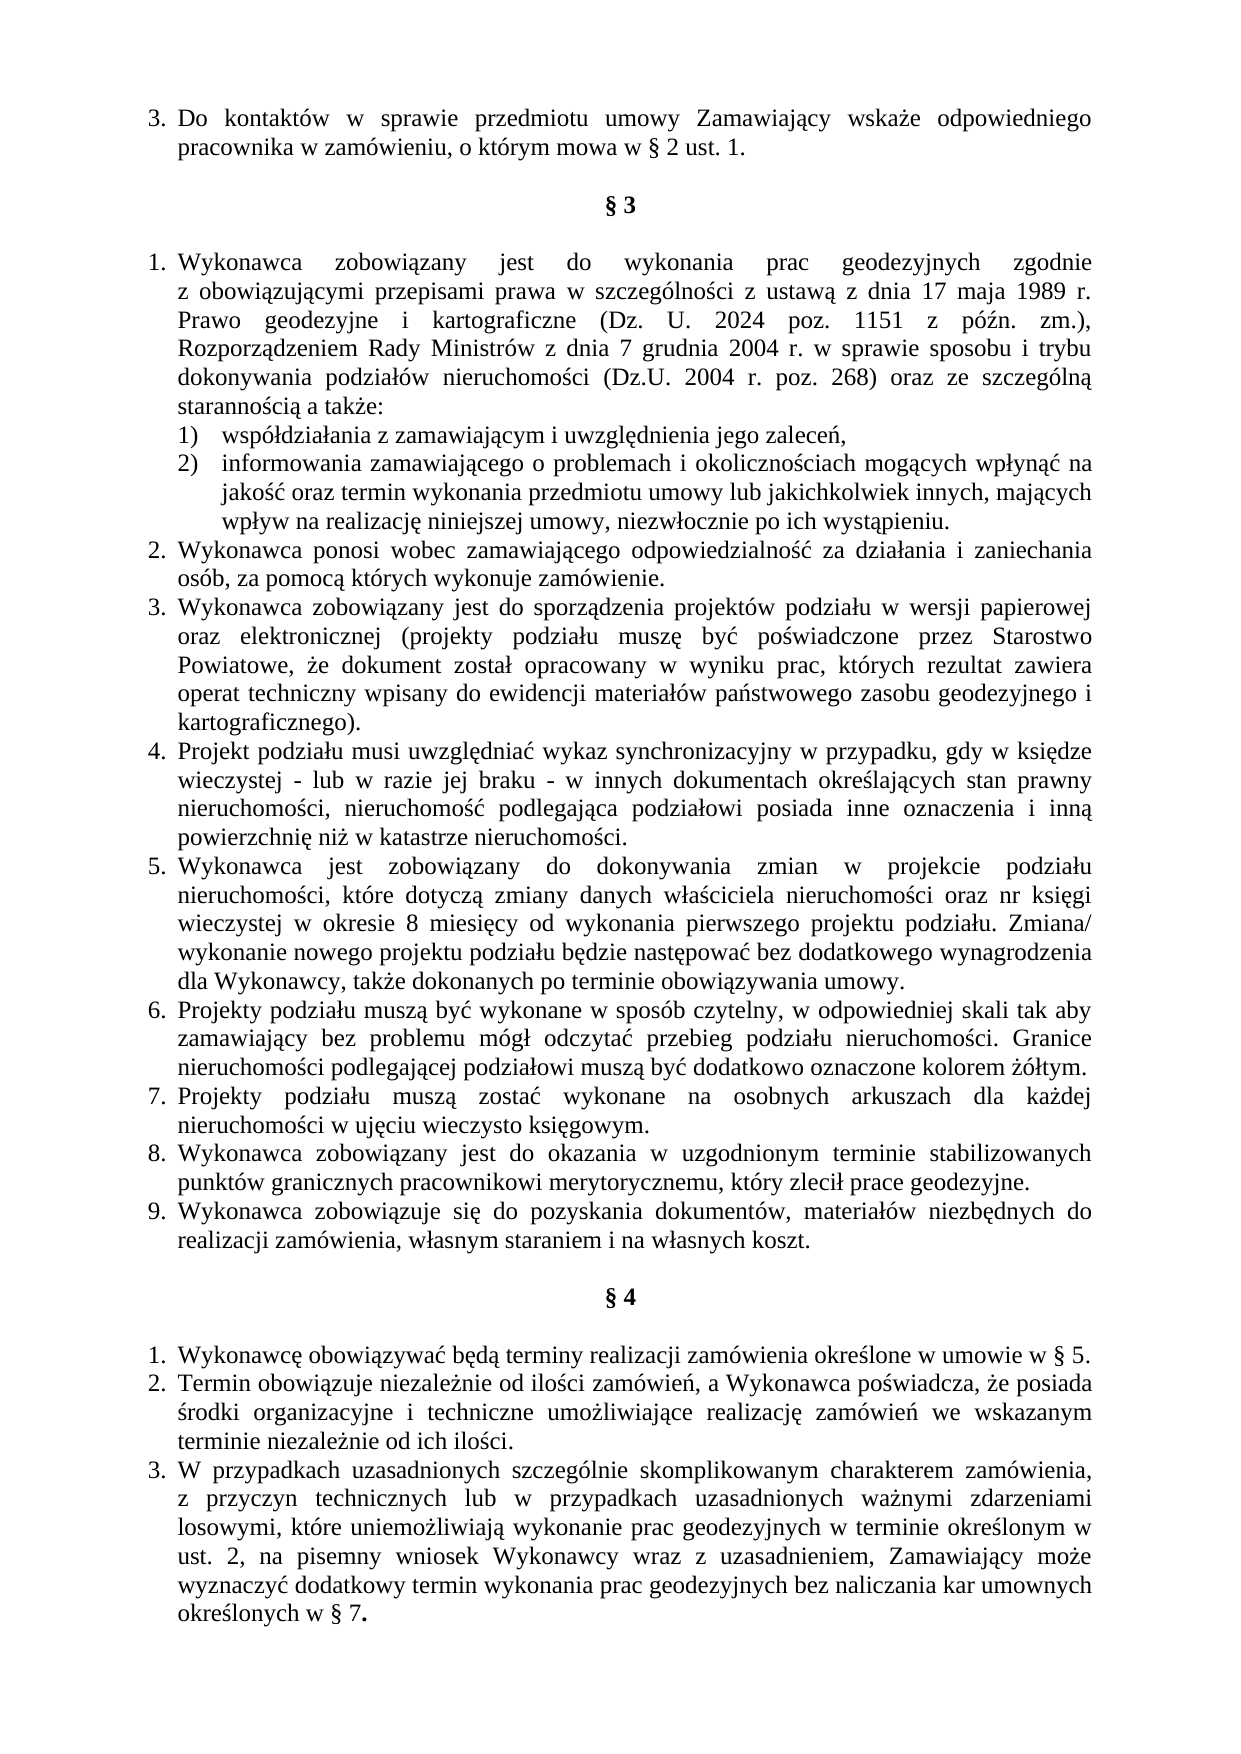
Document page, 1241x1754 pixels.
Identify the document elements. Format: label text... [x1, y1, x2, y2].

list Wykonawca zobowiązany jest do wykonania prac geodezyjnych zgodnie z obowiązującymi przepisami prawa w szczególności z ustawą z dnia 17 maja 1989 r. Prawo geodezyjne i kartograficzne (Dz. U. 2024 poz. 1151 z późn. zm.), Rozporządzeniem Rady Ministrów z dnia 7 grudnia 2004 r. w sprawie sposobu i trybu dokonywania podziałów nieruchomości (Dz.U. 2004 r. poz. 268) oraz ze szczególną starannością a także: [148, 247, 1093, 420]
list Projekt podziału musi uwzględniać wykaz synchronizacyjny w przypadku, gdy w księdze wieczystej - lub w razie jej braku - w innych dokumentach określających stan prawny nieruchomości, nieruchomość podlegająca podziałowi posiada inne oznaczenia i inną powierzchnię niż w katastrze nieruchomości. [148, 736, 1093, 851]
list Termin obowiązuje niezależnie od ilości zamówień, a Wykonawca poświadcza, że posiada środki organizacyjne i techniczne umożliwiające realizację zamówień we wskazanym terminie niezależnie od ich ilości. [148, 1368, 1093, 1455]
list Projekty podziału muszą być wykonane w sposób czytelny, w odpowiedniej skali tak aby zamawiający bez problemu mógł odczytać przebieg podziału nieruchomości. Granice nieruchomości podlegającej podziałowi muszą być dodatkowo oznaczone kolorem żółtym. [148, 995, 1093, 1081]
list Projekty podziału muszą zostać wykonane na osobnych arkuszach dla każdej nieruchomości w ujęciu wieczysto księgowym. [148, 1081, 1093, 1138]
list informowania zamawiającego o problemach i okolicznościach mogących wpłynąć na jakość oraz termin wykonania przedmiotu umowy lub jakichkolwiek innych, mających wpływ na realizację niniejszej umowy, niezwłocznie po ich wystąpieniu. [177, 448, 1093, 535]
text § 4 [148, 1282, 1093, 1311]
list współdziałania z zamawiającym i uwzględnienia jego zaleceń, [177, 420, 1093, 448]
list W przypadkach uzasadnionych szczególnie skomplikowanym charakterem zamówienia, z przyczyn technicznych lub w przypadkach uzasadnionych ważnymi zdarzeniami losowymi, które uniemożliwiają wykonanie prac geodezyjnych w terminie określonym w ust. 2, na pisemny wniosek Wykonawcy wraz z uzasadnieniem, Zamawiający może wyznaczyć dodatkowy termin wykonania prac geodezyjnych bez naliczania kar umownych określonych w § 7. [148, 1455, 1093, 1627]
list Wykonawca ponosi wobec zamawiającego odpowiedzialność za działania i zaniechania osób, za pomocą których wykonuje zamówienie. [148, 535, 1093, 592]
list Wykonawca jest zobowiązany do dokonywania zmian w projekcie podziału nieruchomości, które dotyczą zmiany danych właściciela nieruchomości oraz nr księgi wieczystej w okresie 8 miesięcy od wykonania pierwszego projektu podziału. Zmiana/ wykonanie nowego projektu podziału będzie następować bez dodatkowego wynagrodzenia dla Wykonawcy, także dokonanych po terminie obowiązywania umowy. [148, 851, 1093, 995]
list Do kontaktów w sprawie przedmiotu umowy Zamawiający wskaże odpowiedniego pracownika w zamówieniu, o którym mowa w § 2 ust. 1. [148, 103, 1093, 161]
list Wykonawca zobowiązuje się do pozyskania dokumentów, materiałów niezbędnych do realizacji zamówienia, własnym staraniem i na własnych koszt. [148, 1196, 1093, 1253]
text § 3 [148, 190, 1093, 218]
list Wykonawcę obowiązywać będą terminy realizacji zamówienia określone w umowie w § 5. [148, 1340, 1093, 1368]
list Wykonawca zobowiązany jest do sporządzenia projektów podziału w wersji papierowej oraz elektronicznej (projekty podziału muszę być poświadczone przez Starostwo Powiatowe, że dokument został opracowany w wyniku prac, których rezultat zawiera operat techniczny wpisany do ewidencji materiałów państwowego zasobu geodezyjnego i kartograficznego). [148, 592, 1093, 736]
list Wykonawca zobowiązany jest do okazania w uzgodnionym terminie stabilizowanych punktów granicznych pracownikowi merytorycznemu, który zlecił prace geodezyjne. [148, 1138, 1093, 1196]
